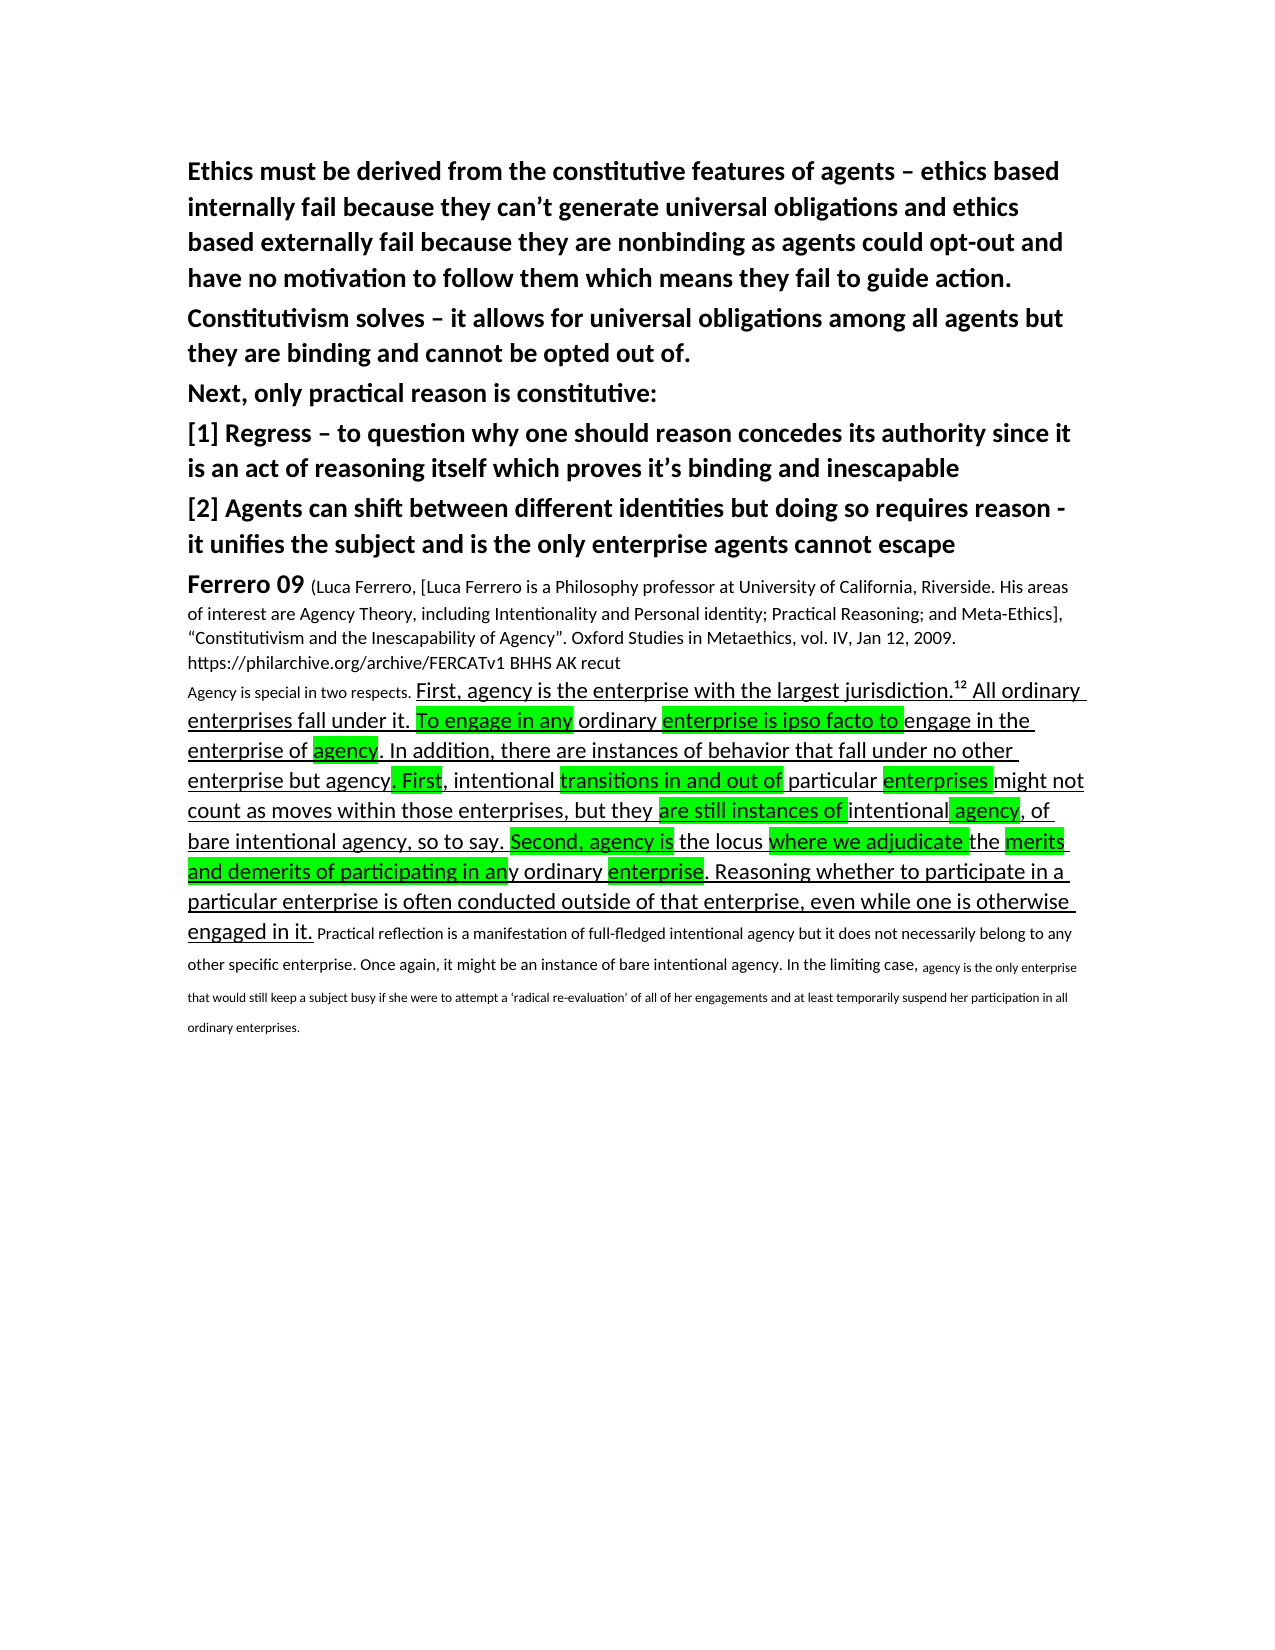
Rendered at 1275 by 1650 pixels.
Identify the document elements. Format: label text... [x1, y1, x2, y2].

subtitle Next, only practical reason is constitutive: [187, 376, 1087, 409]
subtitle Ethics must be derived from the constitutive features of agents – ethics based internally fail because they can’t generate universal obligations and ethics based externally fail because they are nonbinding as agents could opt-out and have no motivation to follow them which means they fail to guide action. [187, 154, 1087, 294]
subtitle Constitutivism solves – it allows for universal obligations among all agents but they are binding and cannot be opted out of. [187, 301, 1087, 369]
text Agency is special in two respects. First, agency is the enterprise with the largest jurisdiction.¹² All ordinary enterprises fall under it. To engage in any ordinary enterprise is ipso facto to engage in the enterprise of agency. In addition, there are instances of behavior that fall under no other enterprise but agency. First, intentional transitions in and out of particular enterprises might not count as moves within those enterprises, but they are still instances of intentional agency, of bare intentional agency, so to say. Second, agency is the locus where we adjudicate the merits and demerits of participating in any ordinary enterprise. Reasoning whether to participate in a particular enterprise is often conducted outside of that enterprise, even while one is otherwise engaged in it. Practical reflection is a manifestation of full-fledged intentional agency but it does not necessarily belong to any other specific enterprise. Once again, it might be an instance of bare intentional agency. In the limiting case, agency is the only enterprise that would still keep a subject busy if she were to attempt a ‘radical re-evaluation’ of all of her engagements and at least temporarily suspend her participation in all ordinary enterprises. [187, 676, 1087, 1036]
subtitle [1] Regress – to question why one should reason concedes its authority since it is an act of reasoning itself which proves it’s binding and inescapable [187, 416, 1087, 485]
subtitle Ferrero 09 (Luca Ferrero, [Luca Ferrero is a Philosophy professor at University of California, Riverside. His areas of interest are Agency Theory, including Intentionality and Personal identity; Practical Reasoning; and Meta-Ethics], “Constitutivism and the Inescapability of Agency”. Oxford Studies in Metaethics, vol. IV, Jan 12, 2009. https://philarchive.org/archive/FERCATv1 BHHS AK recut [187, 567, 1087, 674]
subtitle [2] Agents can shift between different identities but doing so requires reason - it unifies the subject and is the only enterprise agents cannot escape [187, 491, 1087, 560]
